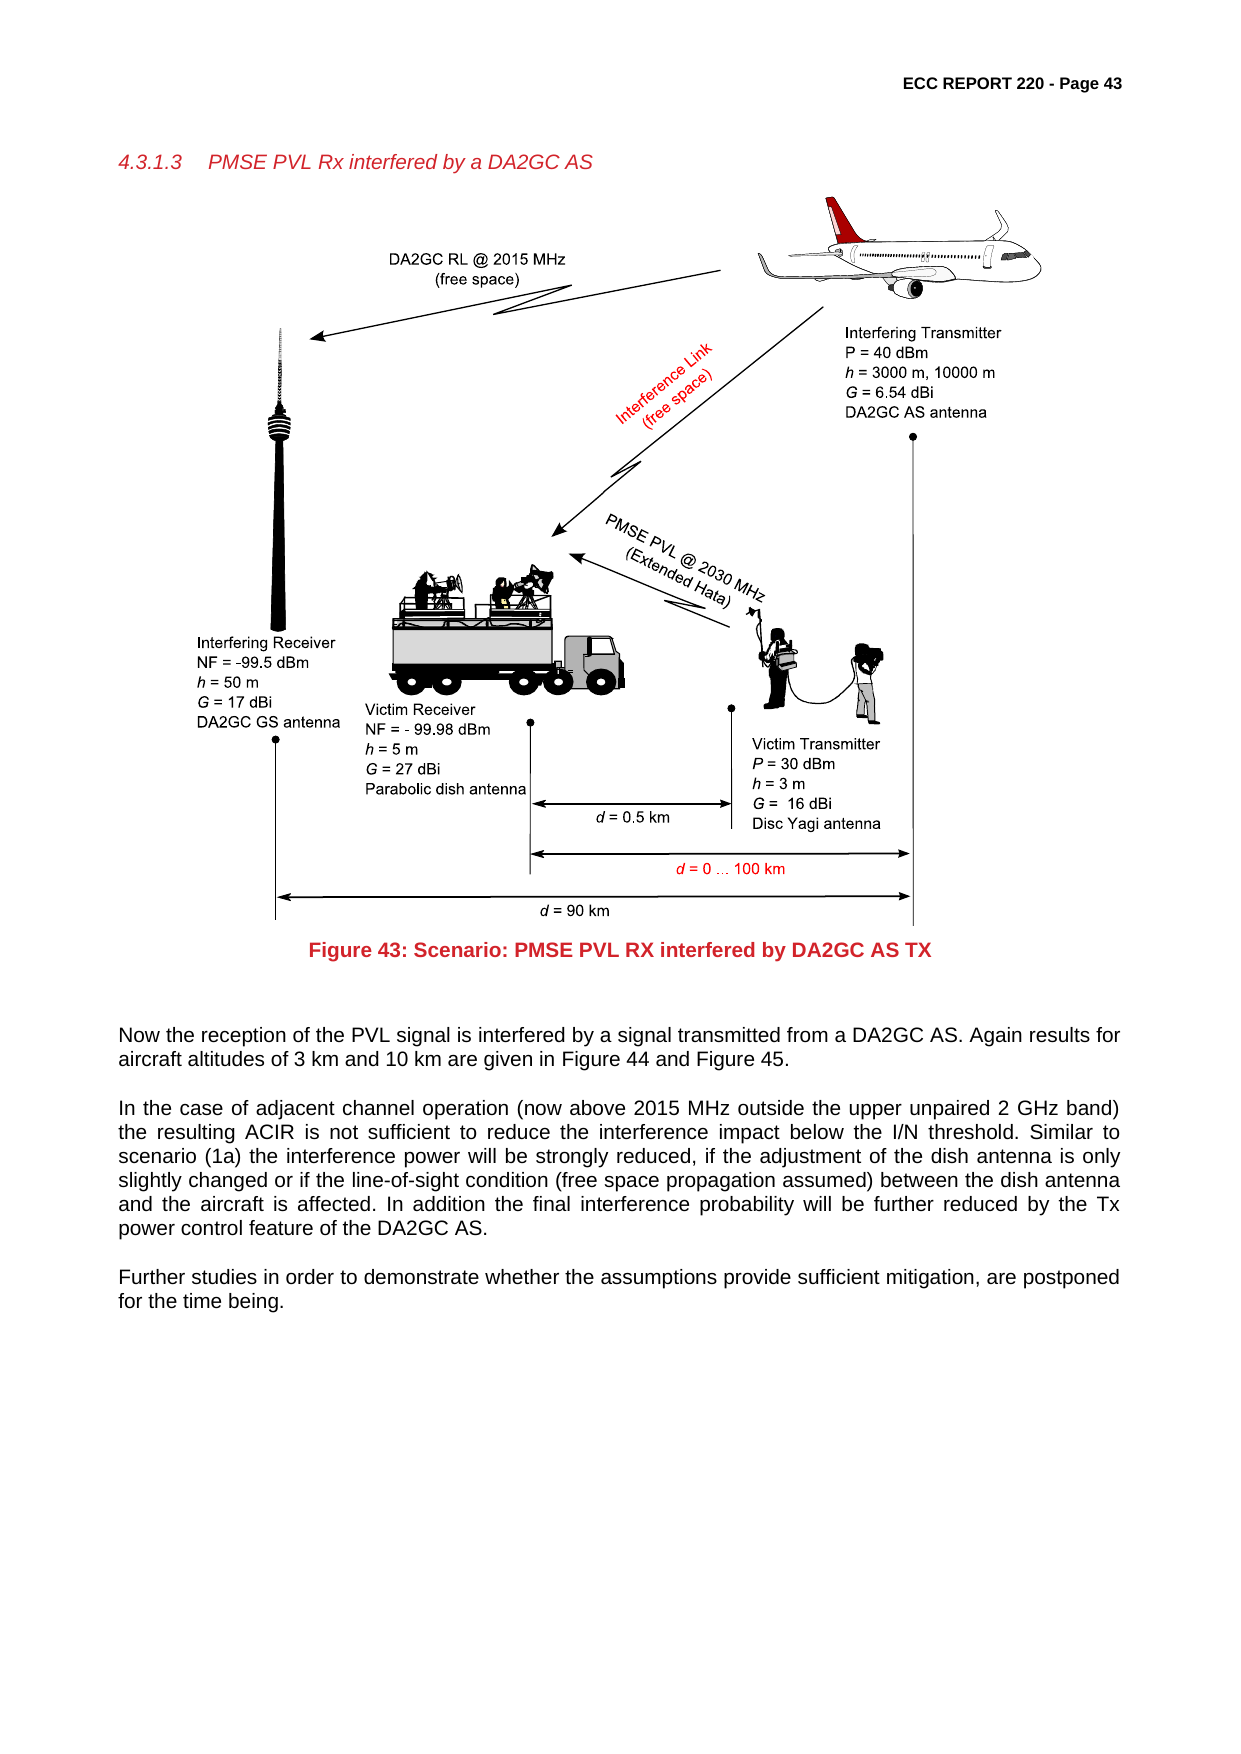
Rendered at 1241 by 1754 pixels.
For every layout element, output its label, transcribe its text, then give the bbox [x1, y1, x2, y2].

text Further studies in order to demonstrate whether the assumptions provide sufficient mitigation, are postponed for the time being. [118, 1265, 1122, 1313]
text Figure 43: Scenario: PMSE PVL RX interfered by DA2GC AS TX [118, 938, 1122, 962]
text Now the reception of the PVL signal is interfered by a signal transmitted from a DA2GC AS. Again results for aircraft altitudes of 3 km and 10 km are given in Figure 44 and Figure 45. [118, 1023, 1122, 1071]
subtitle PMSE PVL Rx interfered by a DA2GC AS [118, 150, 1122, 174]
text In the case of adjacent channel operation (now above 2015 MHz outside the upper unpaired 2 GHz band) the resulting ACIR is not sufficient to reduce the interference impact below the I/N threshold. Similar to scenario (1a) the interference power will be strongly reduced, if the adjustment of the dish antenna is only slightly changed or if the line-of-sight condition (free space propagation assumed) between the dish antenna and the aircraft is affected. In addition the final interference probability will be further reduced by the Tx power control feature of the DA2GC AS. [118, 1096, 1122, 1240]
